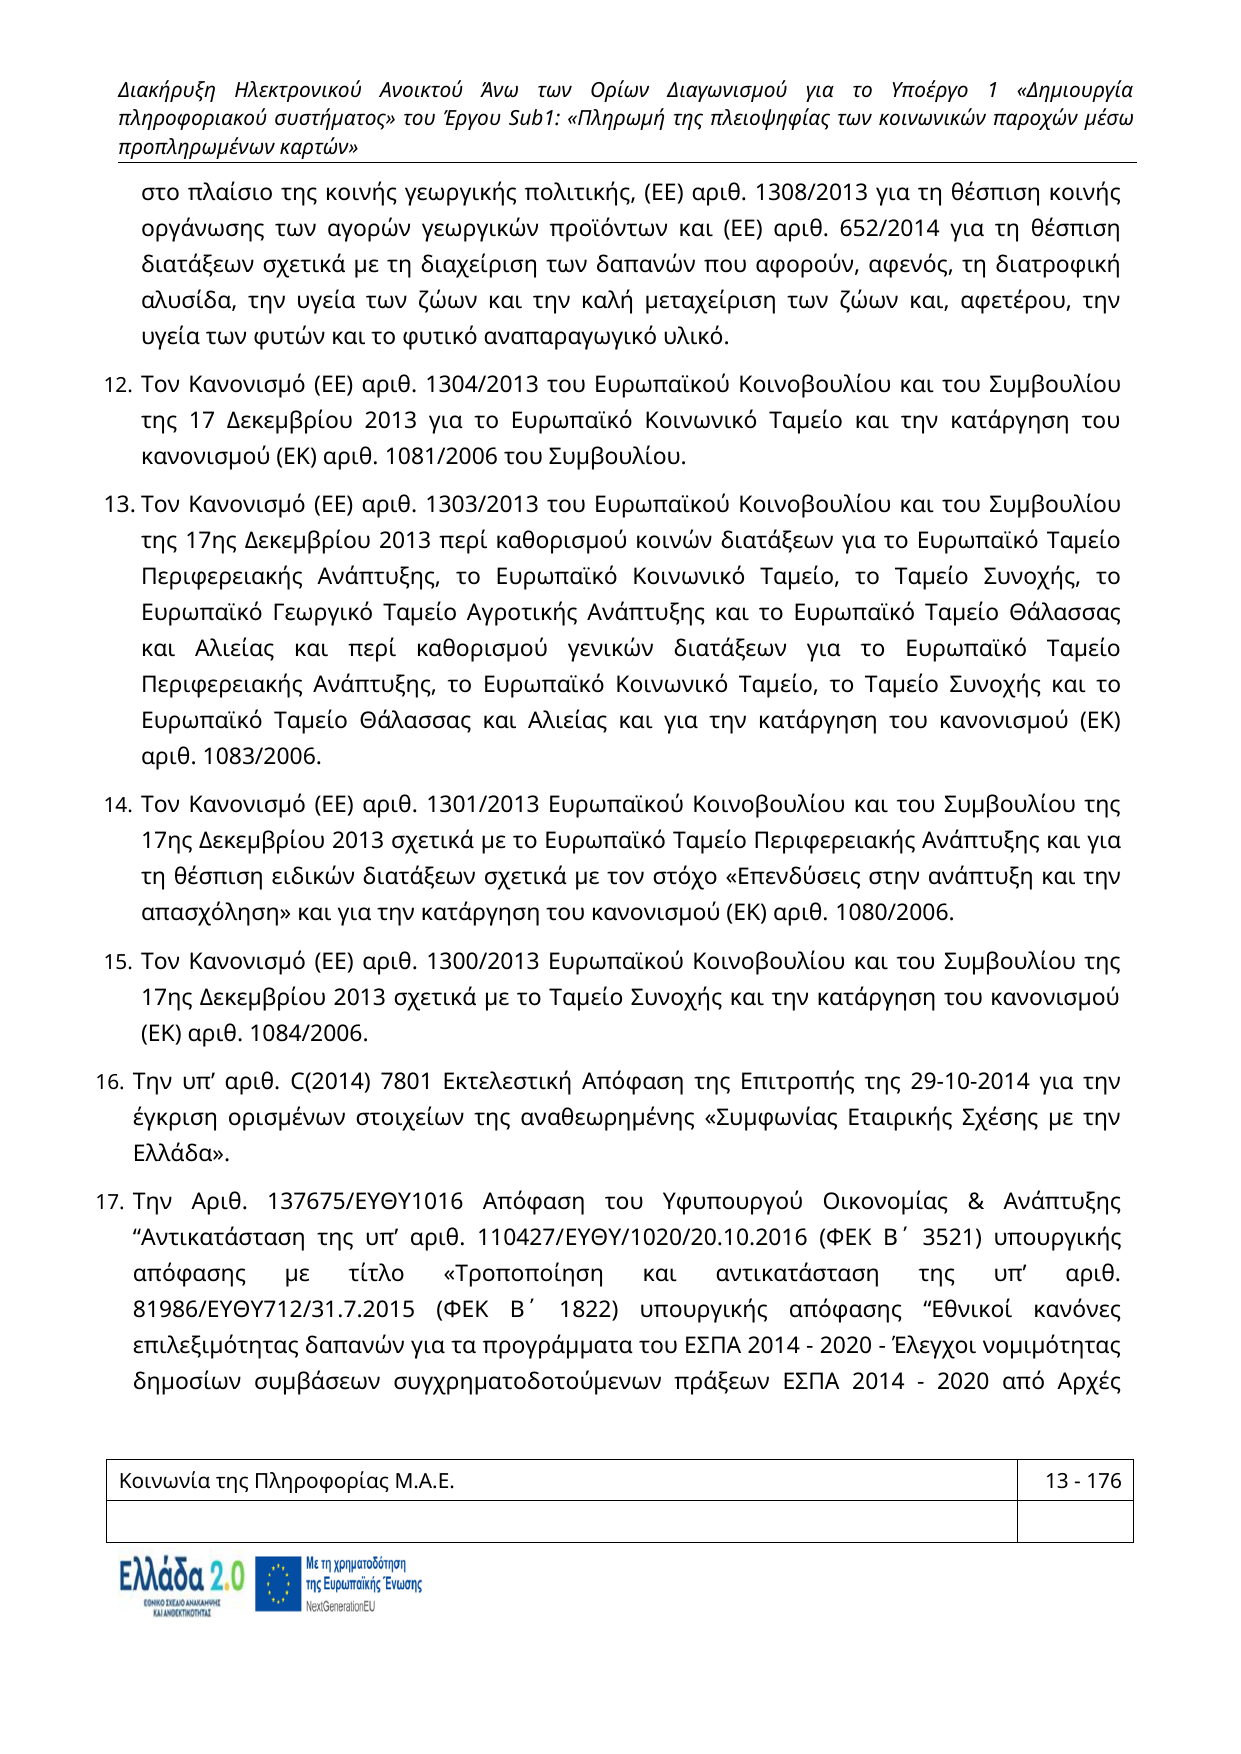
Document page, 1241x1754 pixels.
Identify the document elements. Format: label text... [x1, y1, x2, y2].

list Τον Κανονισμό (ΕΕ) αριθ. 1304/2013 του Ευρωπαϊκού Κοινοβουλίου και του Συμβουλίου της 17 Δεκεμβρίου 2013 για το Ευρωπαϊκό Κοινωνικό Ταμείο και την κατάργηση του κανονισμού (ΕΚ) αριθ. 1081/2006 του Συμβουλίου. [103, 368, 1122, 471]
picture [118, 1547, 427, 1618]
list Τον Κανονισμό (ΕΕ) αριθ. 1303/2013 του Ευρωπαϊκού Κοινοβουλίου και του Συμβουλίου της 17ης Δεκεμβρίου 2013 περί καθορισμού κοινών διατάξεων για το Ευρωπαϊκό Ταμείο Περιφερειακής Ανάπτυξης, το Ευρωπαϊκό Κοινωνικό Ταμείο, το Ταμείο Συνοχής, το Ευρωπαϊκό Γεωργικό Ταμείο Αγροτικής Ανάπτυξης και το Ευρωπαϊκό Ταμείο Θάλασσας και Αλιείας και περί καθορισμού γενικών διατάξεων για το Ευρωπαϊκό Ταμείο Περιφερειακής Ανάπτυξης, το Ευρωπαϊκό Κοινωνικό Ταμείο, το Ταμείο Συνοχής και το Ευρωπαϊκό Ταμείο Θάλασσας και Αλιείας και για την κατάργηση του κανονισμού (ΕΚ) αριθ. 1083/2006. [103, 488, 1122, 771]
list Την υπ’ αριθ. C(2014) 7801 Εκτελεστική Απόφαση της Επιτροπής της 29-10-2014 για την έγκριση ορισμένων στοιχείων της αναθεωρημένης «Συμφωνίας Εταιρικής Σχέσης με την Ελλάδα». [95, 1065, 1122, 1168]
list Τον Κανονισμό (ΕΕ) αριθ. 1300/2013 Ευρωπαϊκού Κοινοβουλίου και του Συμβουλίου της 17ης Δεκεμβρίου 2013 σχετικά με το Ταμείο Συνοχής και την κατάργηση του κανονισμού (ΕΚ) αριθ. 1084/2006. [103, 945, 1122, 1048]
list Τον Κανονισμό (ΕΕ) αριθ. 1301/2013 Ευρωπαϊκού Κοινοβουλίου και του Συμβουλίου της 17ης Δεκεμβρίου 2013 σχετικά με το Ευρωπαϊκό Ταμείο Περιφερειακής Ανάπτυξης και για τη θέσπιση ειδικών διατάξεων σχετικά με τον στόχο «Επενδύσεις στην ανάπτυξη και την απασχόληση» και για την κατάργηση του κανονισμού (ΕΚ) αριθ. 1080/2006. [103, 788, 1122, 927]
